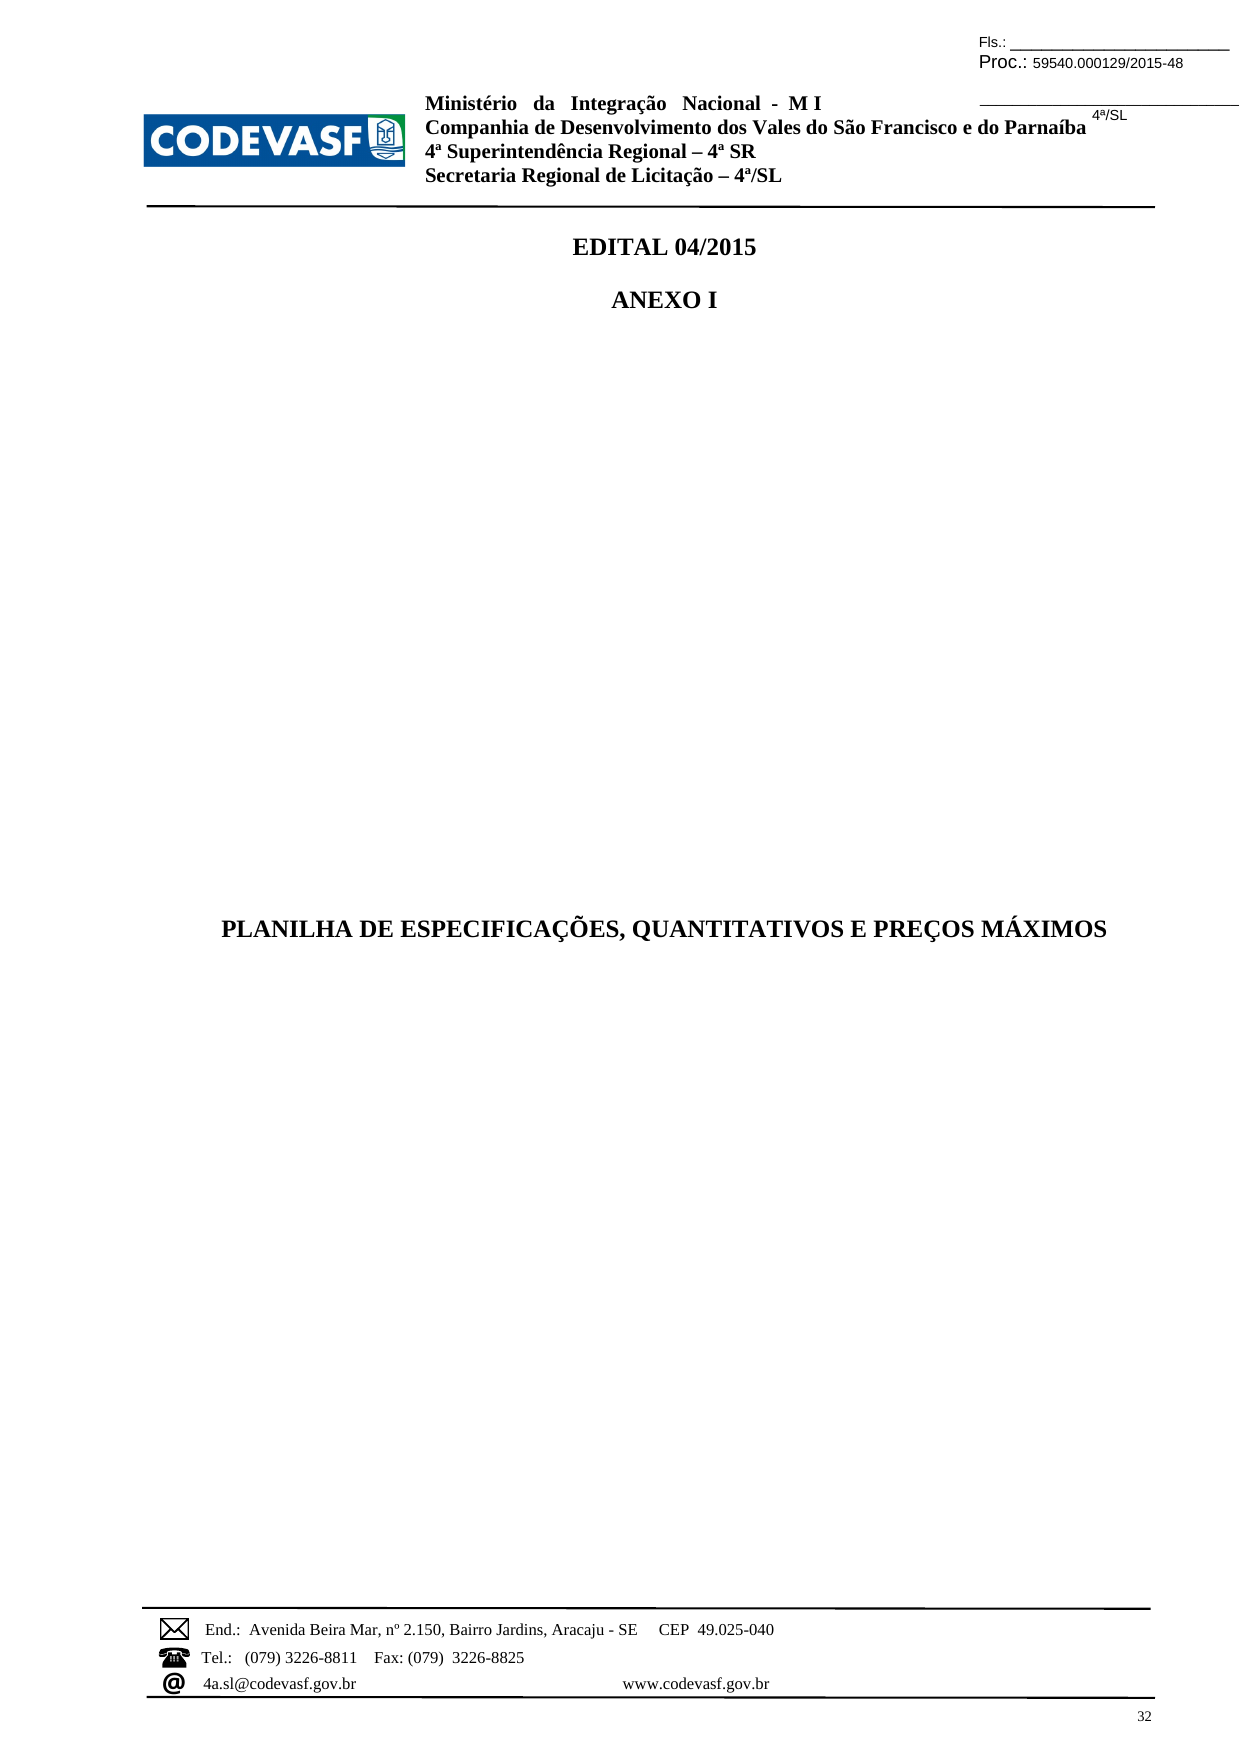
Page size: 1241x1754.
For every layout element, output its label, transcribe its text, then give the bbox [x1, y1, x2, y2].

text ANEXO I [177, 286, 1152, 314]
text EDITAL 04/2015 [177, 232, 1152, 261]
text PLANILHA DE ESPECIFICAÇÕES, QUANTITATIVOS E PREÇOS MÁXIMOS [177, 914, 1152, 943]
picture [143, 114, 406, 167]
